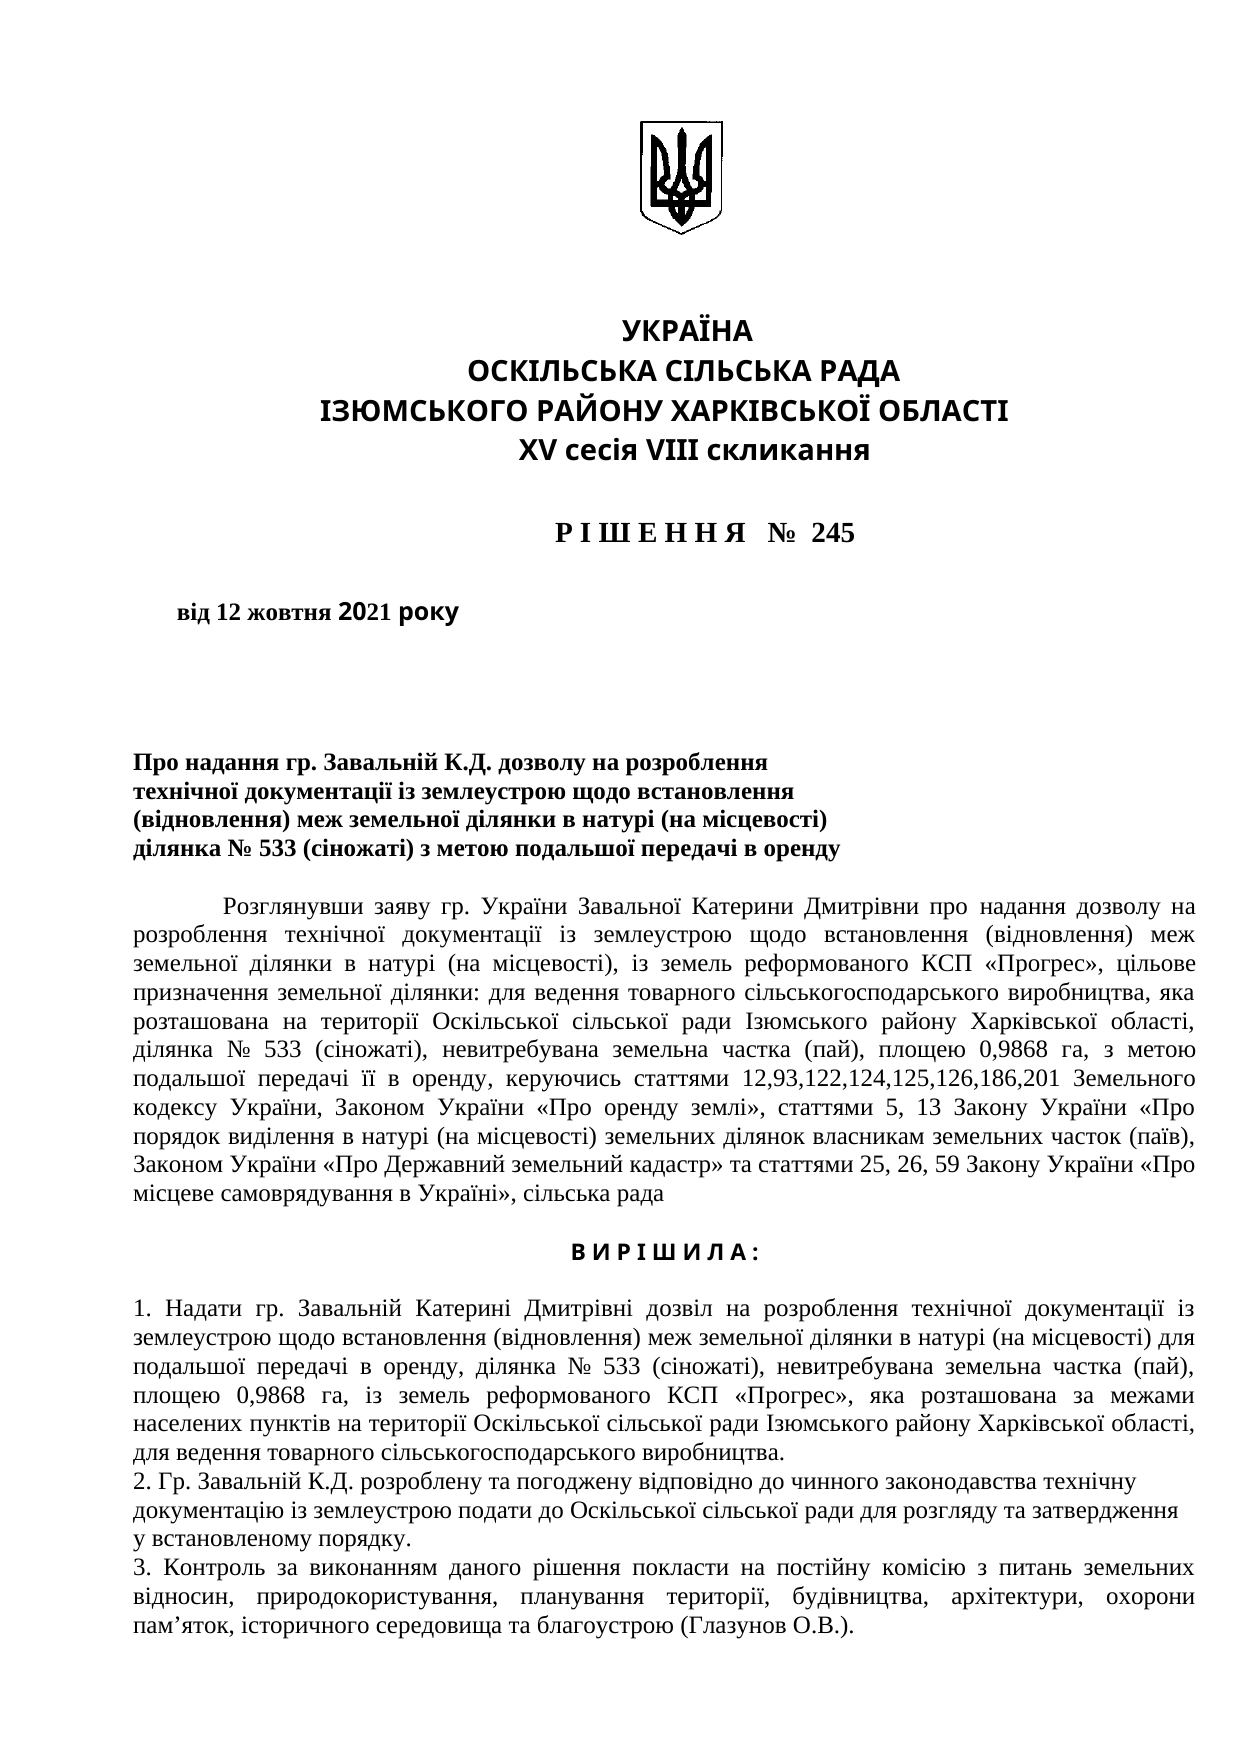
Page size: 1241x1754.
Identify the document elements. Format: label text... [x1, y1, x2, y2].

text 2. Гр. Завальній К.Д. розроблену та погоджену відповідно до чинного законодавства технічну документацію із землеустрою подати до Оскільської сільської ради для розгляду та затвердження у встановленому порядку. [133, 1466, 1196, 1552]
text 3. Контроль за виконанням даного рішення покласти на постійну комісію з питань земельних відносин, природокористування, планування території, будівництва, архітектури, охорони пам’яток, історичного середовища та благоустрою (Глазунов О.В.). [133, 1552, 1196, 1638]
text ділянка № 533 (сіножаті) з метою подальшої передачі в оренду [133, 833, 1196, 862]
text ОСКІЛЬСЬКА СІЛЬСЬКА РАДА [133, 350, 1196, 390]
text технічної документації із землеустрою щодо встановлення [133, 776, 1196, 804]
text від 12 жовтня 2021 року [133, 594, 1196, 628]
text 1. Надати гр. Завальній Катерині Дмитрівні дозвіл на розроблення технічної документації із землеустрою щодо встановлення (відновлення) меж земельної ділянки в натурі (на місцевості) для подальшої передачі в оренду, ділянка № 533 (сіножаті), невитребувана земельна частка (пай), площею 0,9868 га, із земель реформованого КСП «Прогрес», яка розташована за межами населених пунктів на території Оскільської сільської ради Ізюмського району Харківської області, для ведення товарного сільськогосподарського виробництва. [133, 1293, 1196, 1466]
text Розглянувши заяву гр. України Завальної Катерини Дмитрівни про надання дозволу на розроблення технічної документації із землеустрою щодо встановлення (відновлення) меж земельної ділянки в натурі (на місцевості), із земель реформованого КСП «Прогрес», цільове призначення земельної ділянки: для ведення товарного сільськогосподарського виробництва, яка розташована на території Оскільської сільської ради Ізюмського району Харківської області, ділянка № 533 (сіножаті), невитребувана земельна частка (пай), площею 0,9868 га, з метою подальшої передачі її в оренду, керуючись статтями 12,93,122,124,125,126,186,201 Земельного кодексу України, Законом України «Про оренду землі», статтями 5, 13 Закону України «Про порядок виділення в натурі (на місцевості) земельних ділянок власникам земельних часток (паїв), Законом України «Про Державний земельний кадастр» та статтями 25, 26, 59 Закону України «Про місцеве самоврядування в Україні», сільська рада [133, 891, 1196, 1207]
text XV сесія VІІІ скликання [133, 429, 1196, 469]
text УКРАЇНА [133, 310, 1196, 350]
text Р І Ш Е Н Н Я № 245 [183, 515, 1196, 548]
table_header [144, 118, 1163, 310]
text Про надання гр. Завальній К.Д. дозволу на розроблення [133, 747, 1196, 776]
text (відновлення) меж земельної ділянки в натурі (на місцевості) [133, 804, 1196, 833]
text В И Р І Ш И Л А : [133, 1236, 1196, 1267]
text ІЗЮМСЬКОГО РАЙОНУ ХАРКІВСЬКОЇ ОБЛАСТІ [133, 390, 1196, 429]
